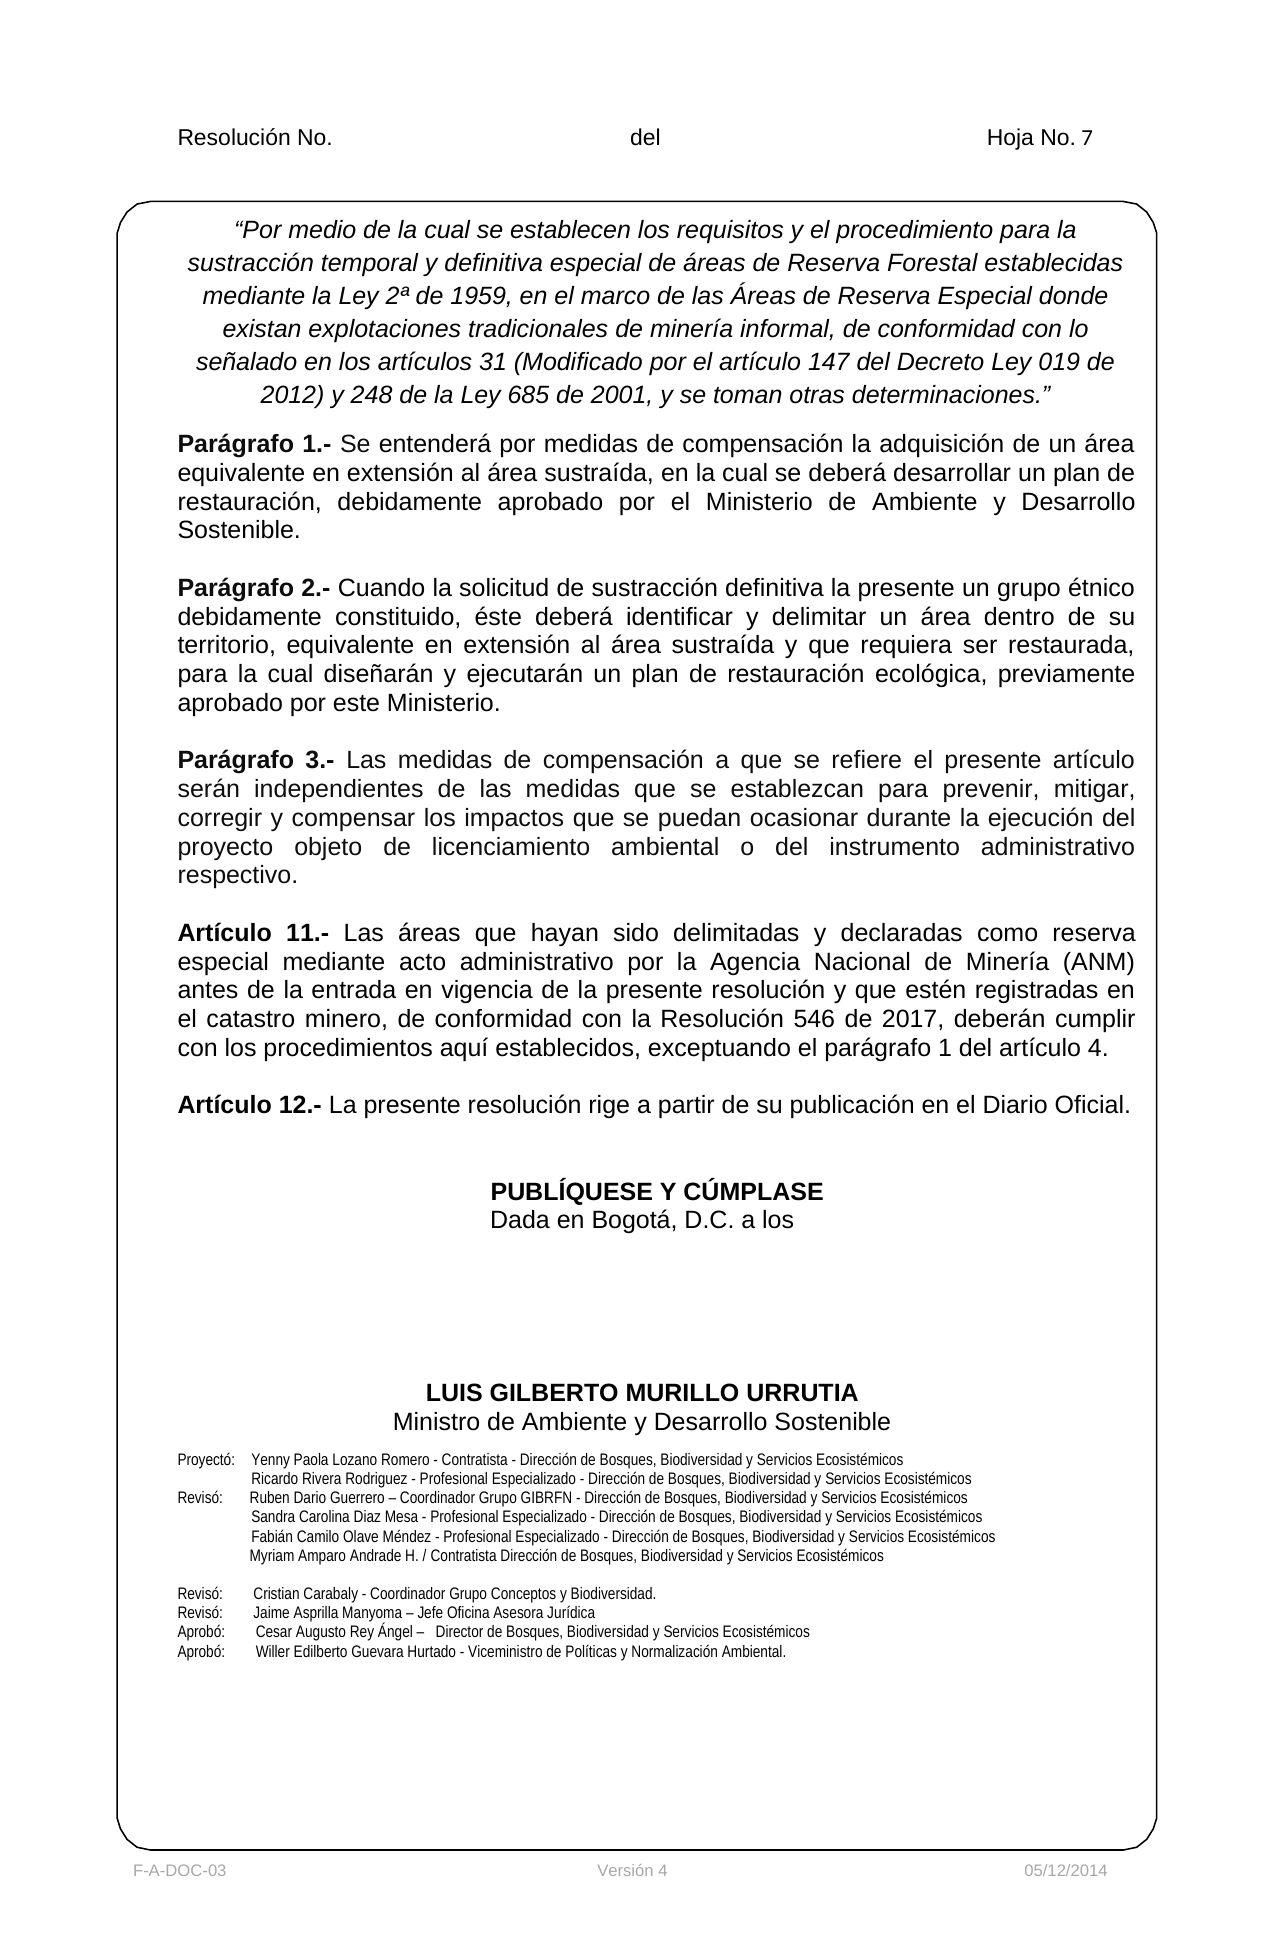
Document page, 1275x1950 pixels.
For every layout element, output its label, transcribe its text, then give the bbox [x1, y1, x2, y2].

text Proyectó: Yenny Paola Lozano Romero - Contratista - Dirección de Bosques, Biodiversidad y Servicios Ecosistémicos [177, 1450, 1137, 1469]
text Sandra Carolina Diaz Mesa - Profesional Especializado - Dirección de Bosques, Biodiversidad y Servicios Ecosistémicos [177, 1507, 1137, 1526]
text Revisó: Ruben Dario Guerrero – Coordinador Grupo GIBRFN - Dirección de Bosques, Biodiversidad y Servicios Ecosistémicos [177, 1488, 1137, 1507]
text Artículo 11.- Las áreas que hayan sido delimitadas y declaradas como reserva especial mediante acto administrativo por la Agencia Nacional de Minería (ANM) antes de la entrada en vigencia de la presente resolución y que estén registradas en el catastro minero, de conformidad con la Resolución 546 de 2017, deberán cumplir con los procedimientos aquí establecidos, exceptuando el parágrafo 1 del artículo 4. [177, 918, 1137, 1062]
text Revisó: Cristian Carabaly - Coordinador Grupo Conceptos y Biodiversidad. [177, 1584, 1137, 1603]
text Ricardo Rivera Rodriguez - Profesional Especializado - Dirección de Bosques, Biodiversidad y Servicios Ecosistémicos [177, 1469, 1137, 1488]
text Aprobó: Cesar Augusto Rey Ángel – Director de Bosques, Biodiversidad y Servicios Ecosistémicos [177, 1622, 1137, 1641]
text Revisó: Jaime Asprilla Manyoma – Jefe Oficina Asesora Jurídica [177, 1603, 1137, 1622]
text PUBLÍQUESE Y CÚMPLASE [177, 1177, 1137, 1205]
text LUIS GILBERTO MURILLO URRUTIA [148, 1378, 1137, 1407]
text Ministro de Ambiente y Desarrollo Sostenible [148, 1407, 1137, 1435]
text Aprobó: Willer Edilberto Guevara Hurtado - Viceministro de Políticas y Normalización Ambiental. [177, 1641, 1137, 1661]
text Parágrafo 1.- Se entenderá por medidas de compensación la adquisición de un área equivalente en extensión al área sustraída, en la cual se deberá desarrollar un plan de restauración, debidamente aprobado por el Ministerio de Ambiente y Desarrollo Sostenible. [177, 429, 1137, 544]
text Parágrafo 3.- Las medidas de compensación a que se refiere el presente artículo serán independientes de las medidas que se establezcan para prevenir, mitigar, corregir y compensar los impactos que se puedan ocasionar durante la ejecución del proyecto objeto de licenciamiento ambiental o del instrumento administrativo respectivo. [177, 745, 1137, 889]
text Parágrafo 2.- Cuando la solicitud de sustracción definitiva la presente un grupo étnico debidamente constituido, éste deberá identificar y delimitar un área dentro de su territorio, equivalente en extensión al área sustraída y que requiera ser restaurada, para la cual diseñarán y ejecutarán un plan de restauración ecológica, previamente aprobado por este Ministerio. [177, 573, 1137, 717]
text Artículo 12.- La presente resolución rige a partir de su publicación en el Diario Oficial. [177, 1090, 1137, 1119]
text Myriam Amparo Andrade H. / Contratista Dirección de Bosques, Biodiversidad y Servicios Ecosistémicos [162, 1546, 1137, 1565]
text Fabián Camilo Olave Méndez - Profesional Especializado - Dirección de Bosques, Biodiversidad y Servicios Ecosistémicos [177, 1526, 1137, 1546]
text Dada en Bogotá, D.C. a los [148, 1205, 1137, 1234]
